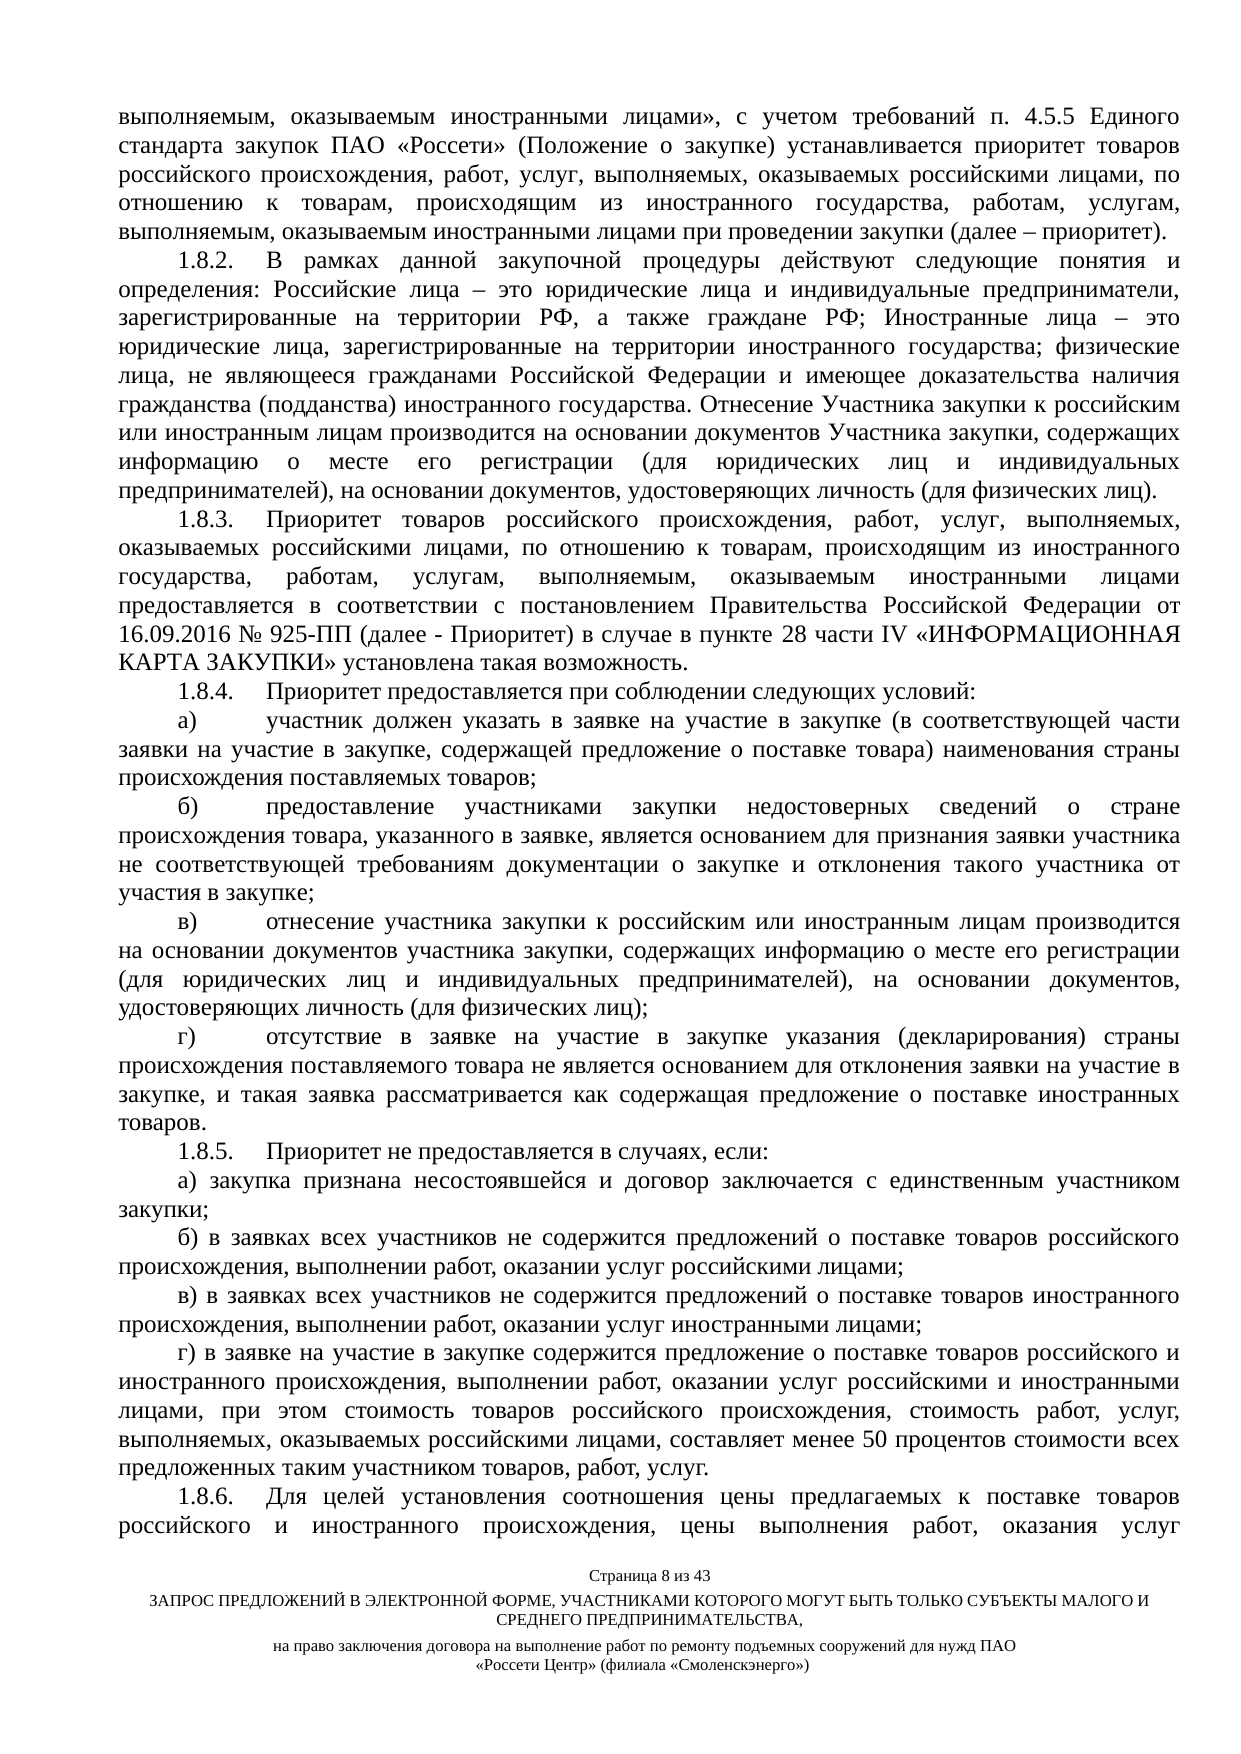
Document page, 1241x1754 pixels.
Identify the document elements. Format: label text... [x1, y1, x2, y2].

subtitle В рамках данной закупочной процедуры действуют следующие понятия и определения: Российские лица – это юридические лица и индивидуальные предприниматели, зарегистрированные на территории РФ, а также граждане РФ; Иностранные лица – это юридические лица, зарегистрированные на территории иностранного государства; физические лица, не являющееся гражданами Российской Федерации и имеющее доказательства наличия гражданства (подданства) иностранного государства. Отнесение Участника закупки к российским или иностранным лицам производится на основании документов Участника закупки, содержащих информацию о месте его регистрации (для юридических лиц и индивидуальных предпринимателей), на основании документов, удостоверяющих личность (для физических лиц). [118, 245, 1181, 504]
list а) закупка признана несостоявшейся и договор заключается с единственным участником закупки; [118, 1165, 1181, 1222]
subtitle Приоритет не предоставляется в случаях, если: [118, 1136, 1181, 1165]
subtitle Приоритет предоставляется при соблюдении следующих условий: [118, 676, 1181, 705]
list в) в заявках всех участников не содержится предложений о поставке товаров иностранного происхождения, выполнении работ, оказании услуг иностранными лицами; [118, 1280, 1181, 1337]
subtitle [118, 1481, 1181, 1539]
list отнесение участника закупки к российским или иностранным лицам производится на основании документов участника закупки, содержащих информацию о месте его регистрации (для юридических лиц и индивидуальных предпринимателей), на основании документов, удостоверяющих личность (для физических лиц); [118, 906, 1181, 1021]
list г) в заявке на участие в закупке содержится предложение о поставке товаров российского и иностранного происхождения, выполнении работ, оказании услуг российскими и иностранными лицами, при этом стоимость товаров российского происхождения, стоимость работ, услуг, выполняемых, оказываемых российскими лицами, составляет менее 50 процентов стоимости всех предложенных таким участником товаров, работ, услуг. [118, 1337, 1181, 1481]
list отсутствие в заявке на участие в закупке указания (декларирования) страны происхождения поставляемого товара не является основанием для отклонения заявки на участие в закупке, и такая заявка рассматривается как содержащая предложение о поставке иностранных товаров. [118, 1021, 1181, 1136]
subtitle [118, 101, 1181, 245]
list предоставление участниками закупки недостоверных сведений о стране происхождения товара, указанного в заявке, является основанием для признания заявки участника не соответствующей требованиям документации о закупке и отклонения такого участника от участия в закупке; [118, 791, 1181, 906]
subtitle Приоритет товаров российского происхождения, работ, услуг, выполняемых, оказываемых российскими лицами, по отношению к товарам, происходящим из иностранного государства, работам, услугам, выполняемым, оказываемым иностранными лицами предоставляется в соответствии с постановлением Правительства Российской Федерации от 16.09.2016 № 925-ПП (далее - Приоритет) в случае в пункте 28 части IV «ИНФОРМАЦИОННАЯ КАРТА ЗАКУПКИ» установлена такая возможность. [118, 504, 1181, 676]
list б) в заявках всех участников не содержится предложений о поставке товаров российского происхождения, выполнении работ, оказании услуг российскими лицами; [118, 1222, 1181, 1280]
list участник должен указать в заявке на участие в закупке (в соответствующей части заявки на участие в закупке, содержащей предложение о поставке товара) наименования страны происхождения поставляемых товаров; [118, 705, 1181, 791]
